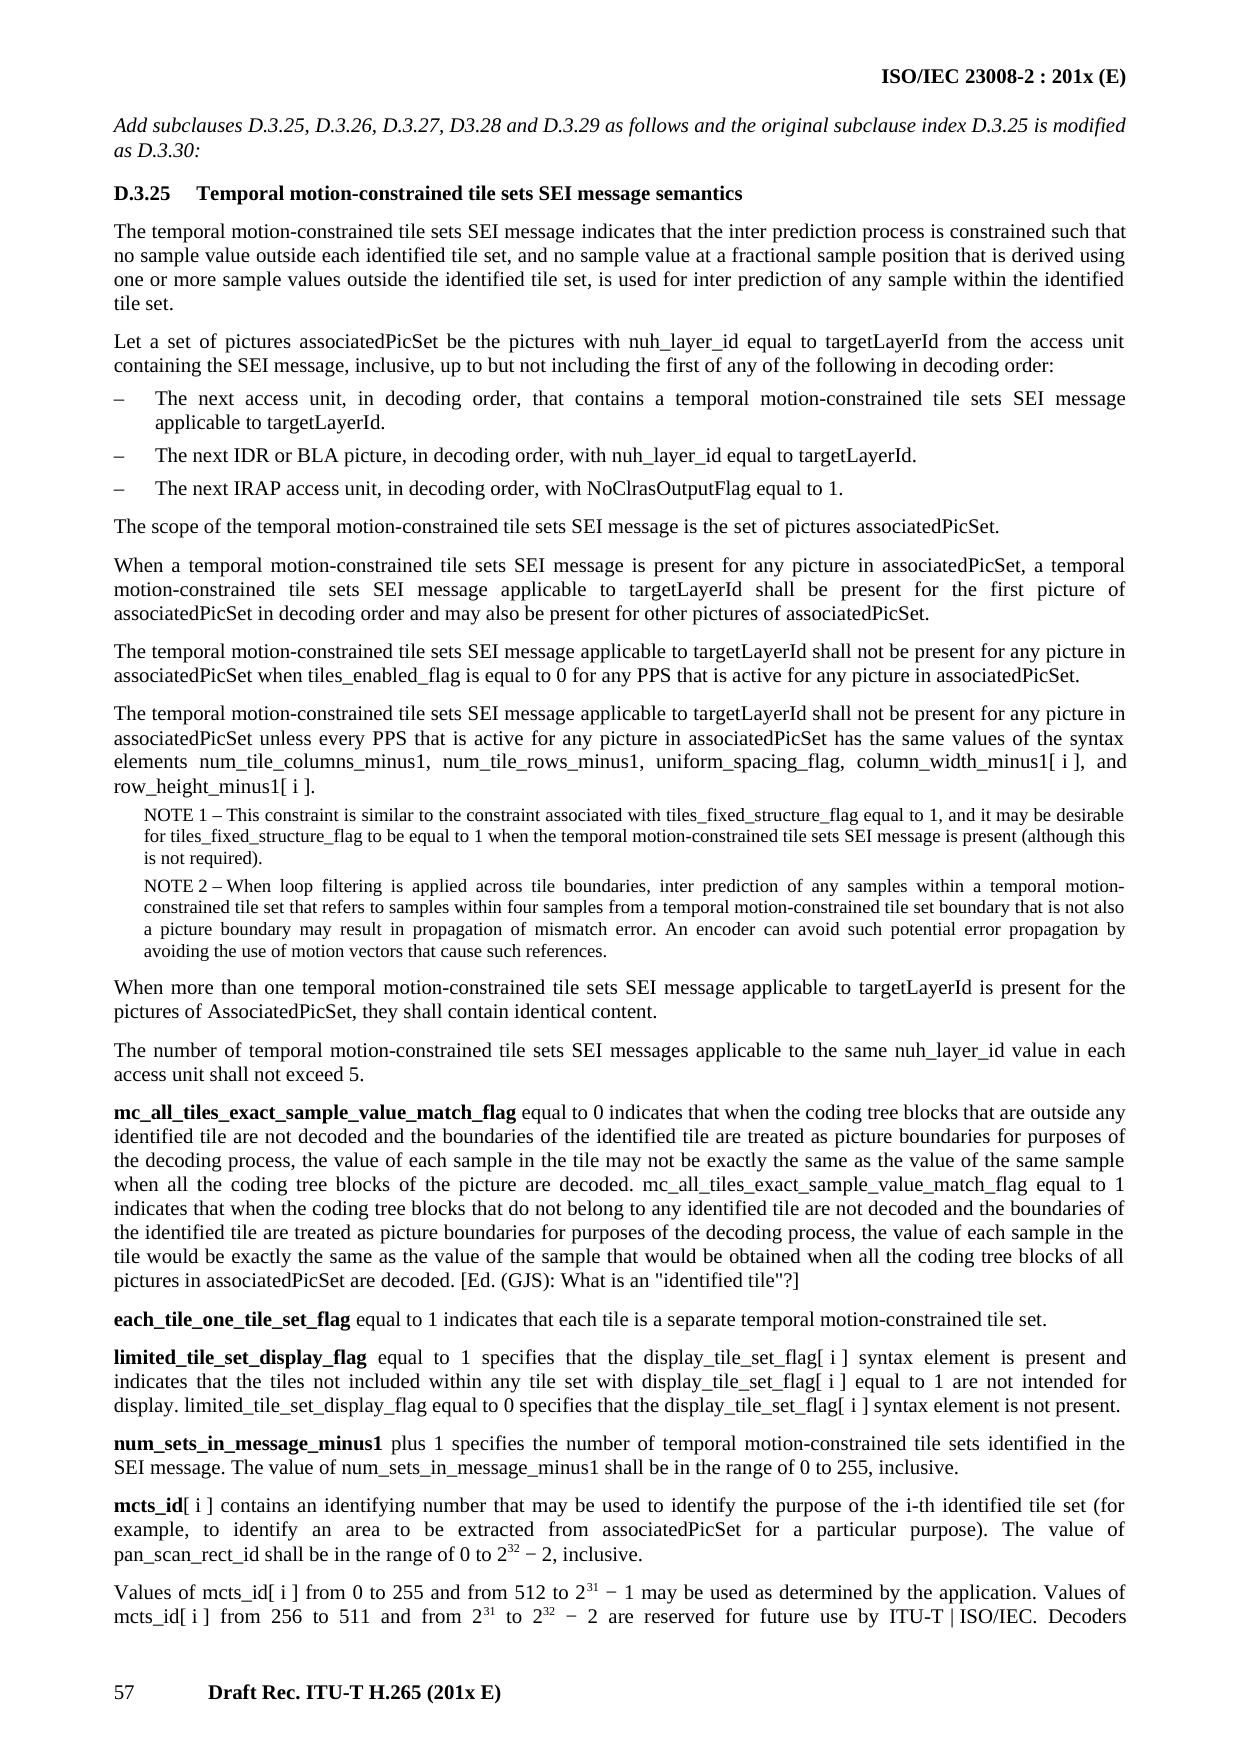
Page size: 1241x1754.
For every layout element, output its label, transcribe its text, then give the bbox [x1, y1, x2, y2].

text Add subclauses D.3.25, D.3.26, D.3.27, D3.28 and D.3.29 as follows and the original subclause index D.3.25 is modified as D.3.30: [113, 113, 1127, 162]
text NOTE 1 – This constraint is similar to the constraint associated with tiles_fixed_structure_flag equal to 1, and it may be desirable for tiles_fixed_structure_flag to be equal to 1 when the temporal motion-constrained tile sets SEI message is present (although this is not required). [143, 804, 1127, 868]
text D.3.25 Temporal motion-constrained tile sets SEI message semantics [113, 180, 1127, 204]
text mc_all_tiles_exact_sample_value_match_flag equal to 0 indicates that when the coding tree blocks that are outside any identified tile are not decoded and the boundaries of the identified tile are treated as picture boundaries for purposes of the decoding process, the value of each sample in the tile may not be exactly the same as the value of the same sample when all the coding tree blocks of the picture are decoded. mc_all_tiles_exact_sample_value_match_flag equal to 1 indicates that when the coding tree blocks that do not belong to any identified tile are not decoded and the boundaries of the identified tile are treated as picture boundaries for purposes of the decoding process, the value of each sample in the tile would be exactly the same as the value of the sample that would be obtained when all the coding tree blocks of all pictures in associatedPicSet are decoded. [Ed. (GJS): What is an "identified tile"?] [113, 1100, 1127, 1292]
text each_tile_one_tile_set_flag equal to 1 indicates that each tile is a separate temporal motion-constrained tile set. [113, 1306, 1127, 1331]
text num_sets_in_message_minus1 plus 1 specifies the number of temporal motion-constrained tile sets identified in the SEI message. The value of num_sets_in_message_minus1 shall be in the range of 0 to 255, inclusive. [113, 1431, 1127, 1479]
text The number of temporal motion-constrained tile sets SEI messages applicable to the same nuh_layer_id value in each access unit shall not exceed 5. [113, 1037, 1127, 1086]
text The temporal motion-constrained tile sets SEI message applicable to targetLayerId shall not be present for any picture in associatedPicSet when tiles_enabled_flag is equal to 0 for any PPS that is active for any picture in associatedPicSet. [113, 639, 1127, 687]
text – The next access unit, in decoding order, that contains a temporal motion-constrained tile sets SEI message applicable to targetLayerId. [113, 386, 1127, 434]
text The scope of the temporal motion-constrained tile sets SEI message is the set of pictures associatedPicSet. [113, 514, 1127, 538]
text limited_tile_set_display_flag equal to 1 specifies that the display_tile_set_flag[ i ] syntax element is present and indicates that the tiles not included within any tile set with display_tile_set_flag[ i ] equal to 1 are not intended for display. limited_tile_set_display_flag equal to 0 specifies that the display_tile_set_flag[ i ] syntax element is not present. [113, 1345, 1127, 1417]
text The temporal motion-constrained tile sets SEI message indicates that the inter prediction process is constrained such that no sample value outside each identified tile set, and no sample value at a fractional sample position that is derived using one or more sample values outside the identified tile set, is used for inter prediction of any sample within the identified tile set. [113, 219, 1127, 315]
text When a temporal motion-constrained tile sets SEI message is present for any picture in associatedPicSet, a temporal motion-constrained tile sets SEI message applicable to targetLayerId shall be present for the first picture of associatedPicSet in decoding order and may also be present for other pictures of associatedPicSet. [113, 553, 1127, 625]
text mcts_id[ i ] contains an identifying number that may be used to identify the purpose of the i-th identified tile set (for example, to identify an area to be extracted from associatedPicSet for a particular purpose). The value of pan_scan_rect_id shall be in the range of 0 to 232 − 2, inclusive. [113, 1493, 1127, 1566]
text – The next IRAP access unit, in decoding order, with NoClrasOutputFlag equal to 1. [113, 476, 1127, 500]
text – The next IDR or BLA picture, in decoding order, with nuh_layer_id equal to targetLayerId. [113, 443, 1127, 467]
text NOTE 2 – When loop filtering is applied across tile boundaries, inter prediction of any samples within a temporal motion-constrained tile set that refers to samples within four samples from a temporal motion-constrained tile set boundary that is not also a picture boundary may result in propagation of mismatch error. An encoder can avoid such potential error propagation by avoiding the use of motion vectors that cause such references. [143, 875, 1127, 961]
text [113, 1580, 1127, 1628]
text When more than one temporal motion-constrained tile sets SEI message applicable to targetLayerId is present for the pictures of AssociatedPicSet, they shall contain identical content. [113, 975, 1127, 1023]
text The temporal motion-constrained tile sets SEI message applicable to targetLayerId shall not be present for any picture in associatedPicSet unless every PPS that is active for any picture in associatedPicSet has the same values of the syntax elements num_tile_columns_minus1, num_tile_rows_minus1, uniform_spacing_flag, column_width_minus1[ i ], and row_height_minus1[ i ]. [113, 701, 1127, 798]
text Let a set of pictures associatedPicSet be the pictures with nuh_layer_id equal to targetLayerId from the access unit containing the SEI message, inclusive, up to but not including the first of any of the following in decoding order: [113, 329, 1127, 377]
